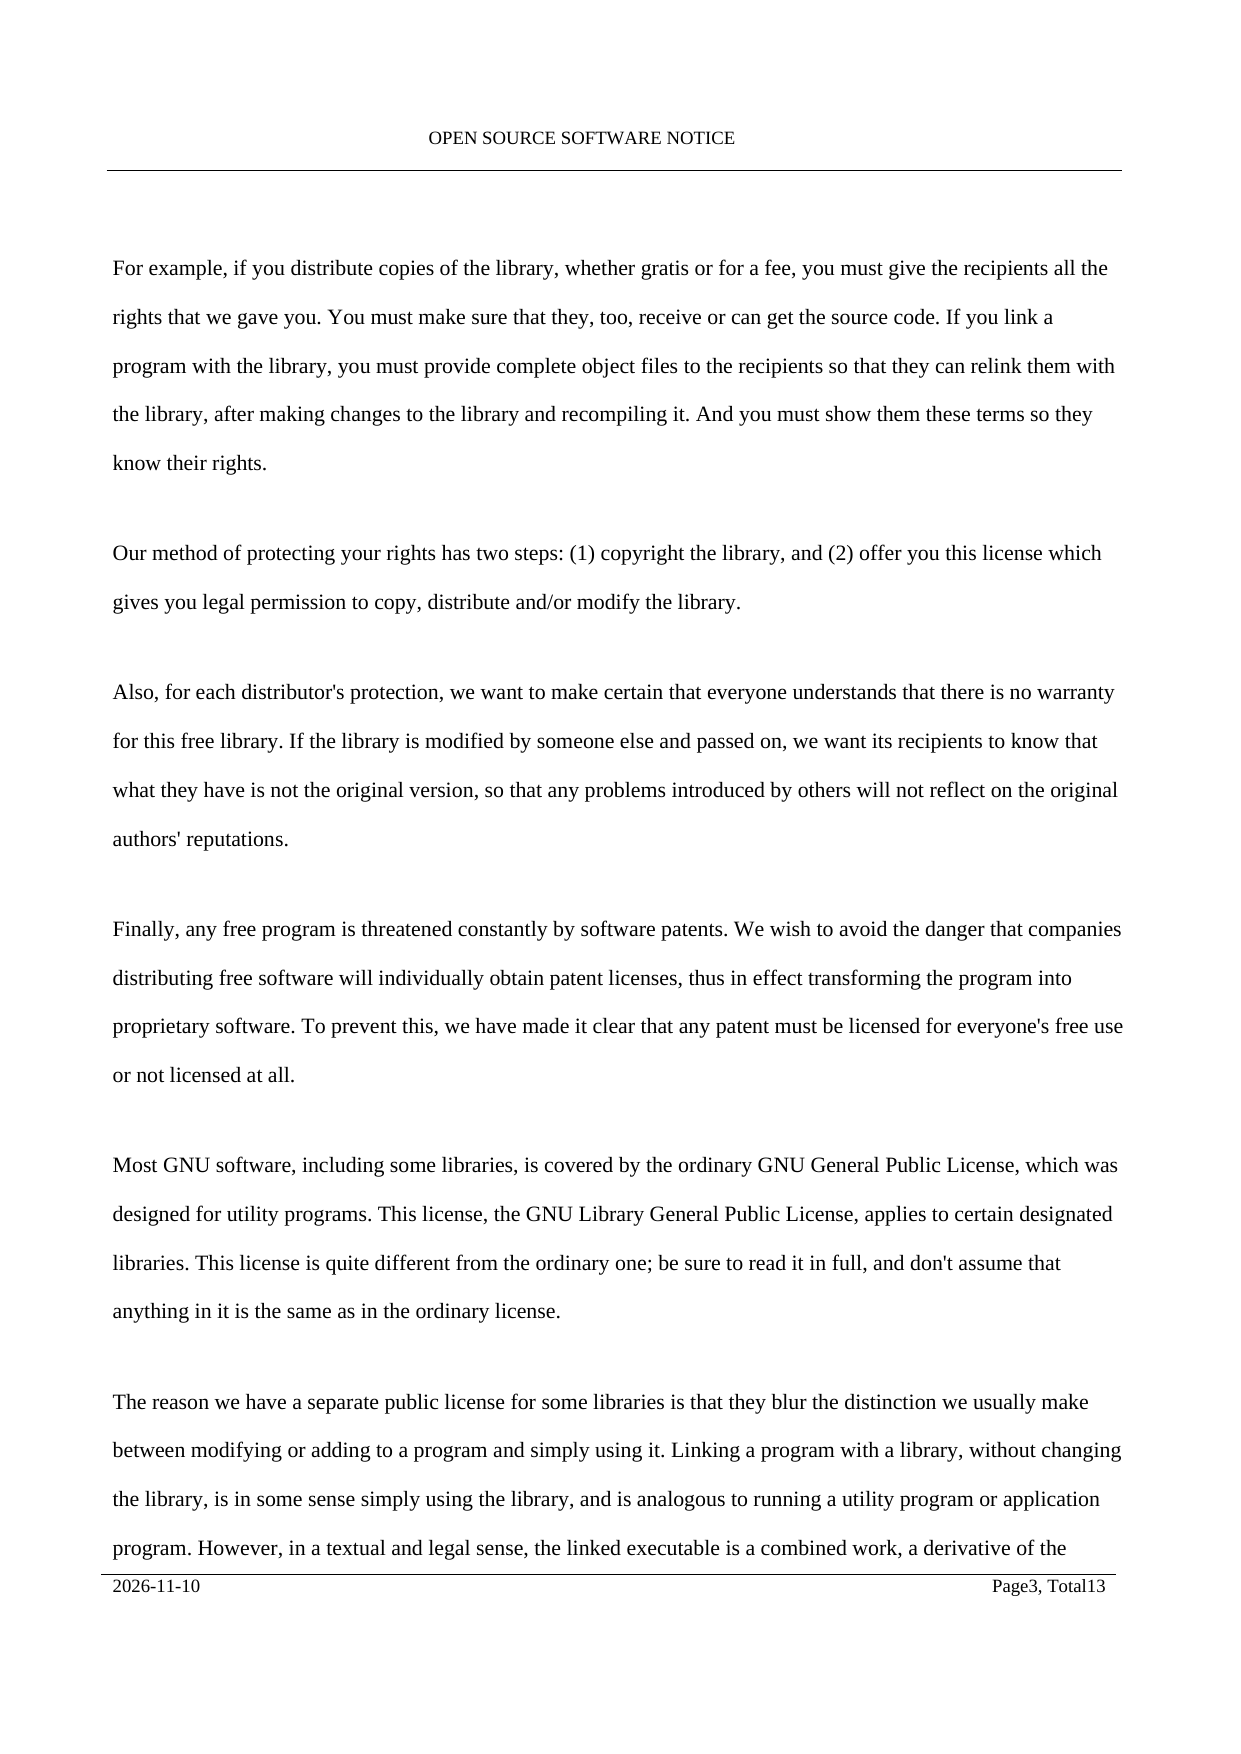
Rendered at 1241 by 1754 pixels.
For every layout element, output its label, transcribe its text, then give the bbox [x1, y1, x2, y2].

text Also, for each distributor's protection, we want to make certain that everyone understands that there is no warranty for this free library. If the library is modified by someone else and passed on, we want its recipients to know that what they have is not the original version, so that any problems introduced by others will not reflect on the original authors' reputations. [112, 676, 1128, 854]
text Most GNU software, including some libraries, is covered by the ordinary GNU General Public License, which was designed for utility programs. This license, the GNU Library General Public License, applies to certain designated libraries. This license is quite different from the ordinary one; be sure to read it in full, and don't assume that anything in it is the same as in the ordinary license. [112, 1148, 1128, 1327]
text Finally, any free program is threatened constantly by software patents. We wish to avoid the danger that companies distributing free software will individually obtain patent licenses, thus in effect transforming the program into proprietary software. To prevent this, we have made it clear that any patent must be licensed for everyone's free use or not licensed at all. [112, 912, 1128, 1091]
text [112, 1385, 1128, 1564]
text Our method of protecting your rights has two steps: (1) copyright the library, and (2) offer you this license which gives you legal permission to copy, distribute and/or modify the library. [112, 537, 1128, 618]
text For example, if you distribute copies of the library, whether gratis or for a fee, you must give the recipients all the rights that we gave you. You must make sure that they, too, receive or can get the source code. If you link a program with the library, you must provide complete object files to the recipients so that they can relink them with the library, after making changes to the library and recompiling it. And you must show them these terms so they know their rights. [112, 251, 1128, 479]
